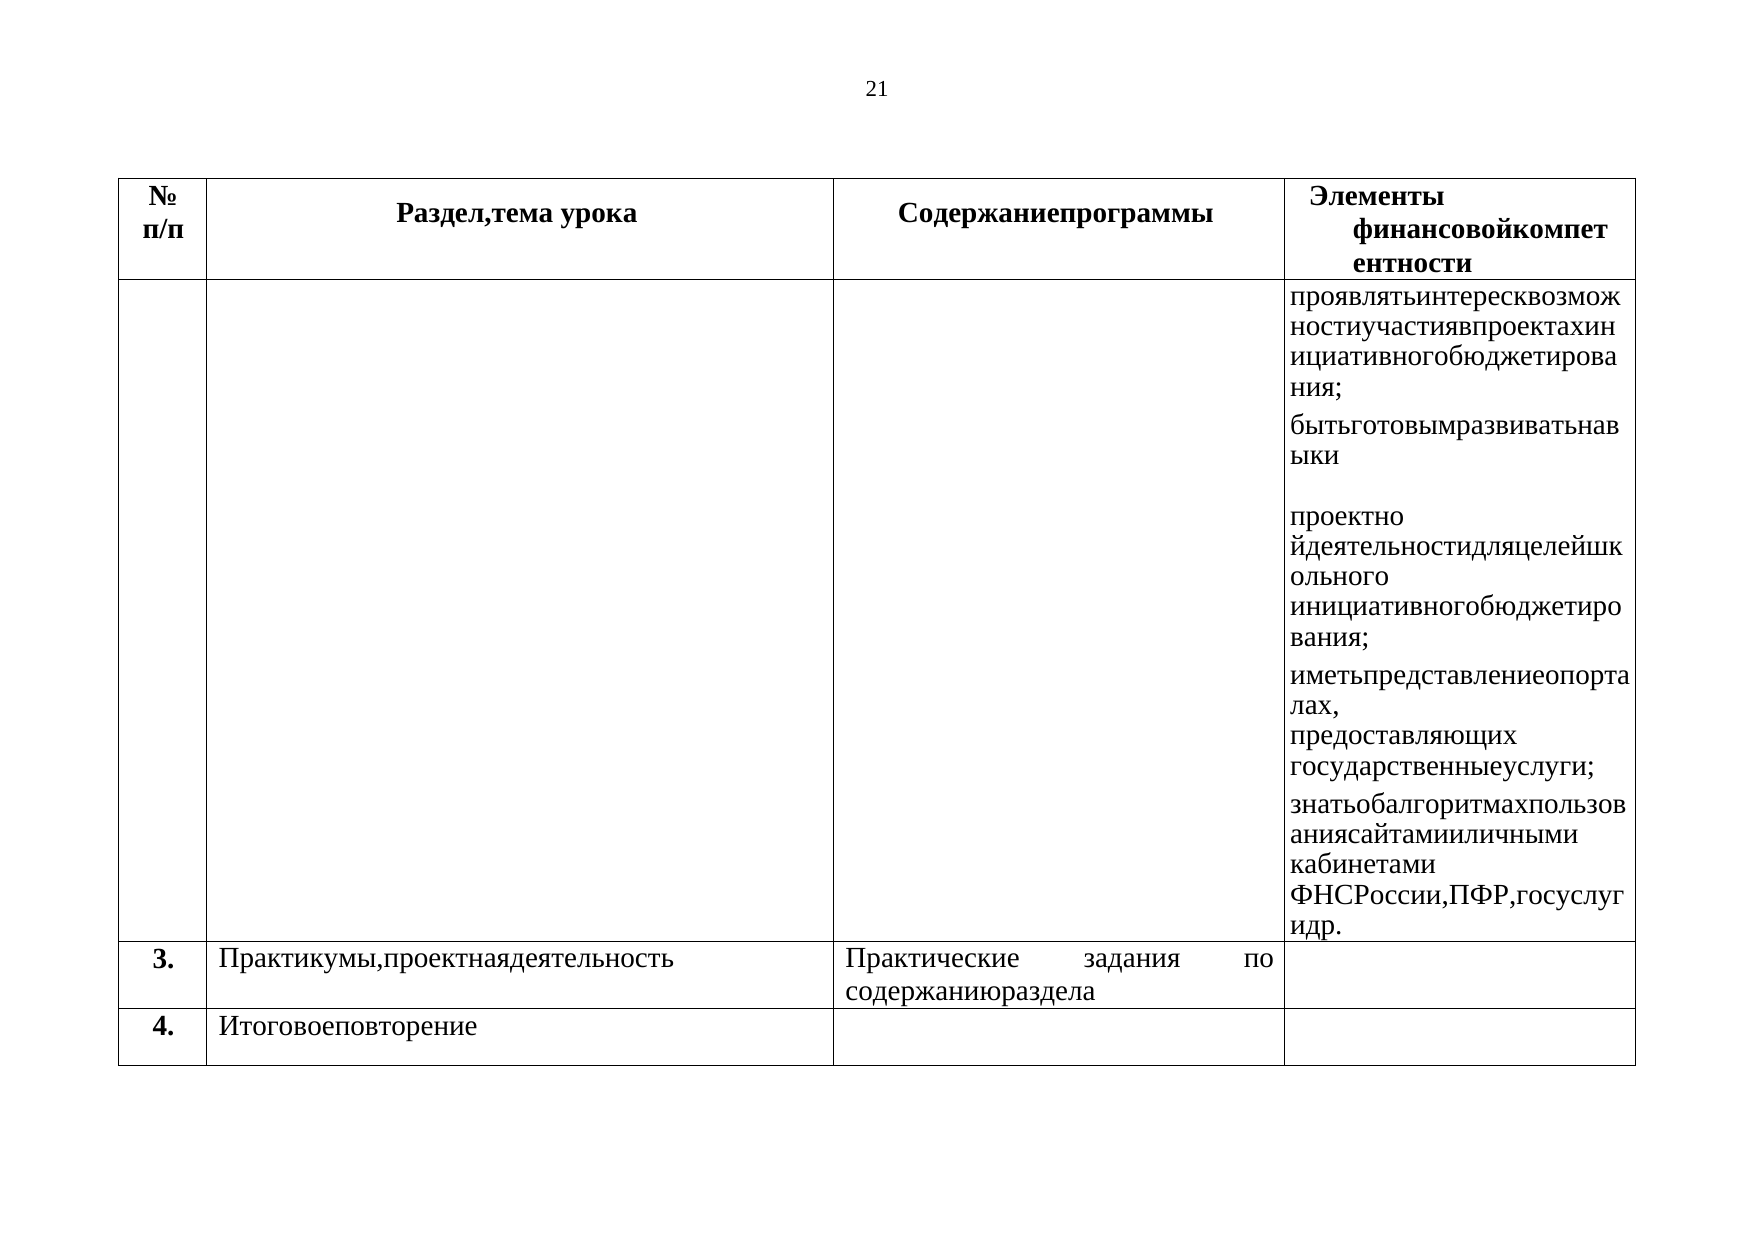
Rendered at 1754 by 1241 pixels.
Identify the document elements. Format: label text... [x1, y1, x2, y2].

table_header Содержаниепрограммы [834, 179, 1284, 279]
table_cell [834, 1009, 1284, 1065]
table_header Элементы финансовойкомпетентности [1285, 179, 1635, 279]
table_cell 3. [119, 942, 206, 1008]
table_cell Итоговоеповторение [207, 1009, 833, 1065]
table_header №п/п [119, 179, 206, 279]
table_cell Практикумы,проектнаядеятельность [207, 942, 833, 1008]
table_cell [834, 280, 1284, 941]
table_cell [1285, 1009, 1635, 1065]
table_cell [1285, 942, 1635, 1008]
table_cell [207, 280, 833, 941]
table_cell проявлятьинтересквозможностиучастиявпроектахинициативногобюджетирования; бытьготовымразвиватьнавыки проектнойдеятельностидляцелейшкольного инициативногобюджетирования; иметьпредставлениеопорталах, предоставляющих государственныеуслуги; знатьобалгоритмахпользованиясайтамииличными кабинетами ФНСРоссии,ПФР,госуслугидр. [1285, 280, 1635, 941]
table_cell 4. [119, 1009, 206, 1065]
table_cell Практические задания по содержаниюраздела [834, 942, 1284, 1008]
table_header Раздел,тема урока [207, 179, 833, 279]
table_cell [119, 280, 206, 941]
